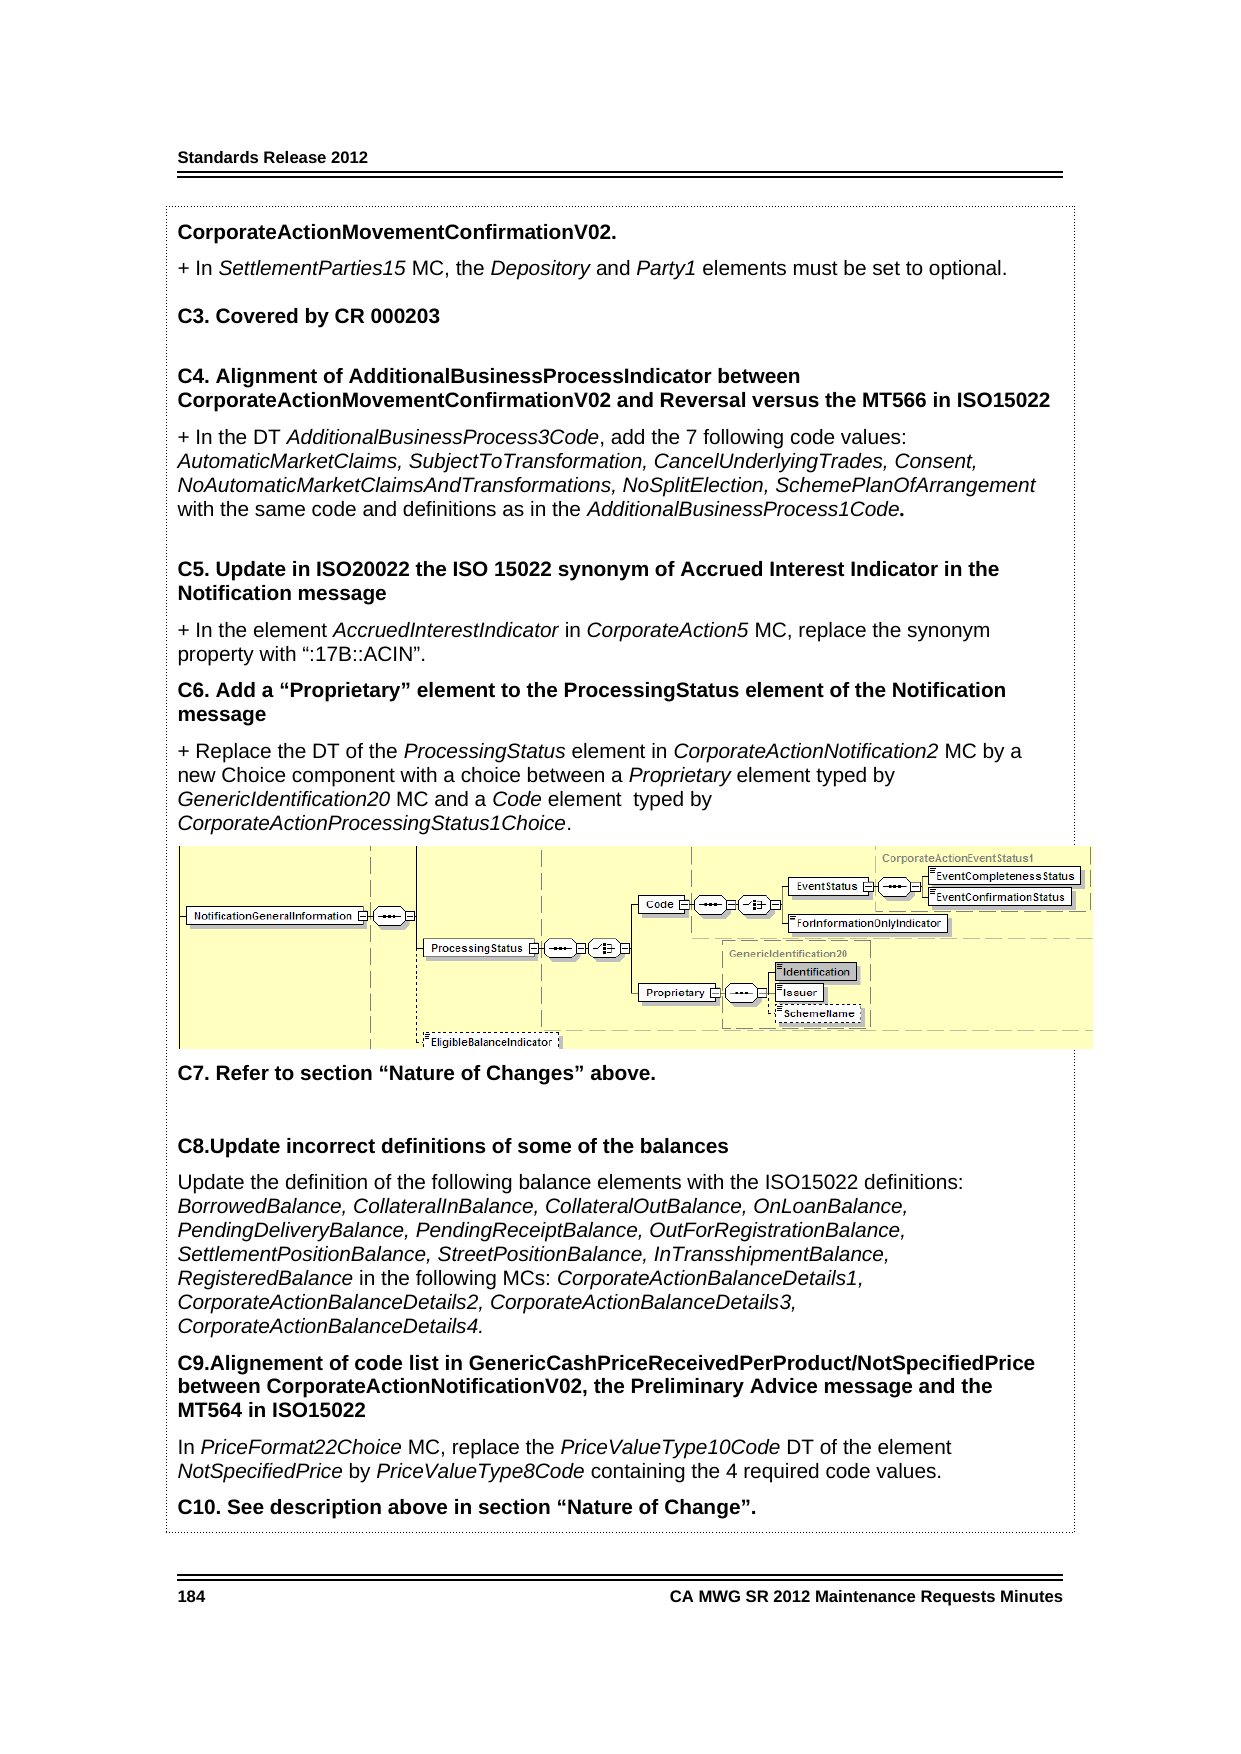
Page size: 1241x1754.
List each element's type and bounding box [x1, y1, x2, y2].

picture [177, 846, 1093, 1049]
table_cell [166, 206, 1074, 1532]
